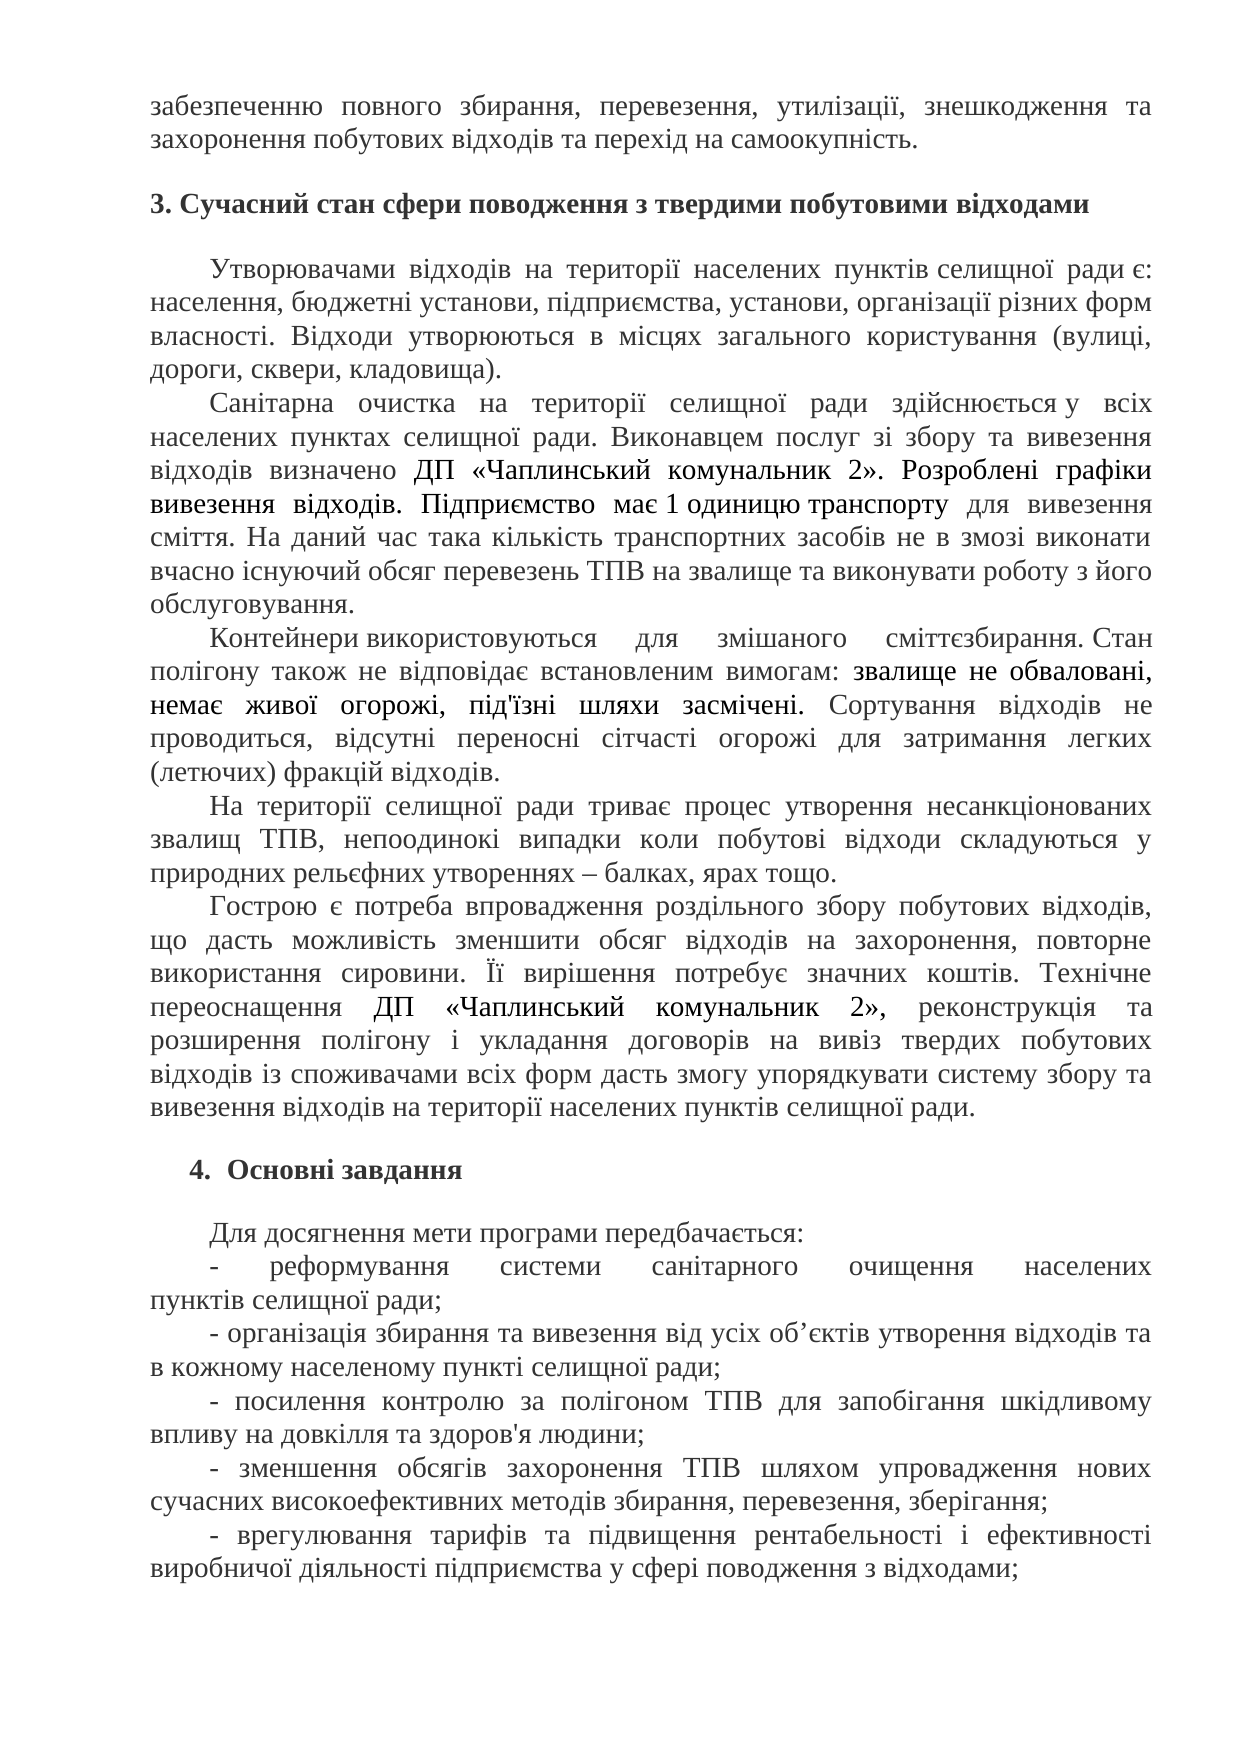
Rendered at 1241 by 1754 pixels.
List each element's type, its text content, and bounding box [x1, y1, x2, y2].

text Для досягнення мети програми передбачається: [150, 1215, 1153, 1248]
text - зменшення обсягів захоронення ТПВ шляхом упровадження нових сучасних високоефективних методів збирання, перевезення, зберігання; [150, 1450, 1153, 1517]
text На території селищної ради триває процес утворення несанкціонованих звалищ ТПВ, непоодинокі випадки коли побутові відходи складуються у природних рельєфних утвореннях – балках, ярах тощо. [150, 788, 1153, 888]
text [150, 88, 1153, 155]
text 3. Сучасний стан сфери поводження з твердими побутовими відходами [150, 186, 1153, 220]
text Контейнери використовуються для змішаного сміттєзбирання. Стан полігону також не відповідає встановленим вимогам: звалище не обваловані, немає живої огорожі, під'їзні шляхи засмічені. Сортування відходів не проводиться, відсутні переносні сітчасті огорожі для затримання легких (летючих) фракцій відходів. [150, 620, 1153, 788]
text Санітарна очистка на території селищної ради здійснюється у всіх населених пунктах селищної ради. Виконавцем послуг зі збору та вивезення відходів визначено ДП «Чаплинський комунальник 2». Розроблені графіки вивезення відходів. Підприємство має 1 одиницю транспорту для вивезення сміття. На даний час така кількість транспортних засобів не в змозі виконати вчасно існуючий обсяг перевезень ТПВ на звалище та виконувати роботу з його обслуговування. [150, 385, 1153, 620]
text - врегулювання тарифів та підвищення рентабельності і ефективності виробничої діяльності підприємства у сфері поводження з відходами; [150, 1517, 1153, 1584]
text - організація збирання та вивезення від усіх об’єктів утворення відходів та в кожному населеному пункті селищної ради; [150, 1316, 1153, 1383]
text Утворювачами відходів на території населених пунктів селищної ради є: населення, бюджетні установи, підприємства, установи, організації різних форм власності. Відходи утворюються в місцях загального користування (вулиці, дороги, сквери, кладовища). [150, 251, 1153, 385]
text - посилення контролю за полігоном ТПВ для запобігання шкідливому впливу на довкілля та здоров'я людини; [150, 1383, 1153, 1450]
text - реформування системи санітарного очищення населених пунктів селищної ради; [150, 1248, 1153, 1316]
text Гострою є потреба впровадження роздільного збору побутових відходів, що дасть можливість зменшити обсяг відходів на захоронення, повторне використання сировини. Її вирішення потребує значних коштів. Технічне переоснащення ДП «Чаплинський комунальник 2», реконструкція та розширення полігону і укладання договорів на вивіз твердих побутових відходів із споживачами всіх форм дасть змогу упорядкувати систему збору та вивезення відходів на території населених пунктів селищної ради. [150, 888, 1153, 1123]
list Основні завдання [189, 1152, 1153, 1186]
